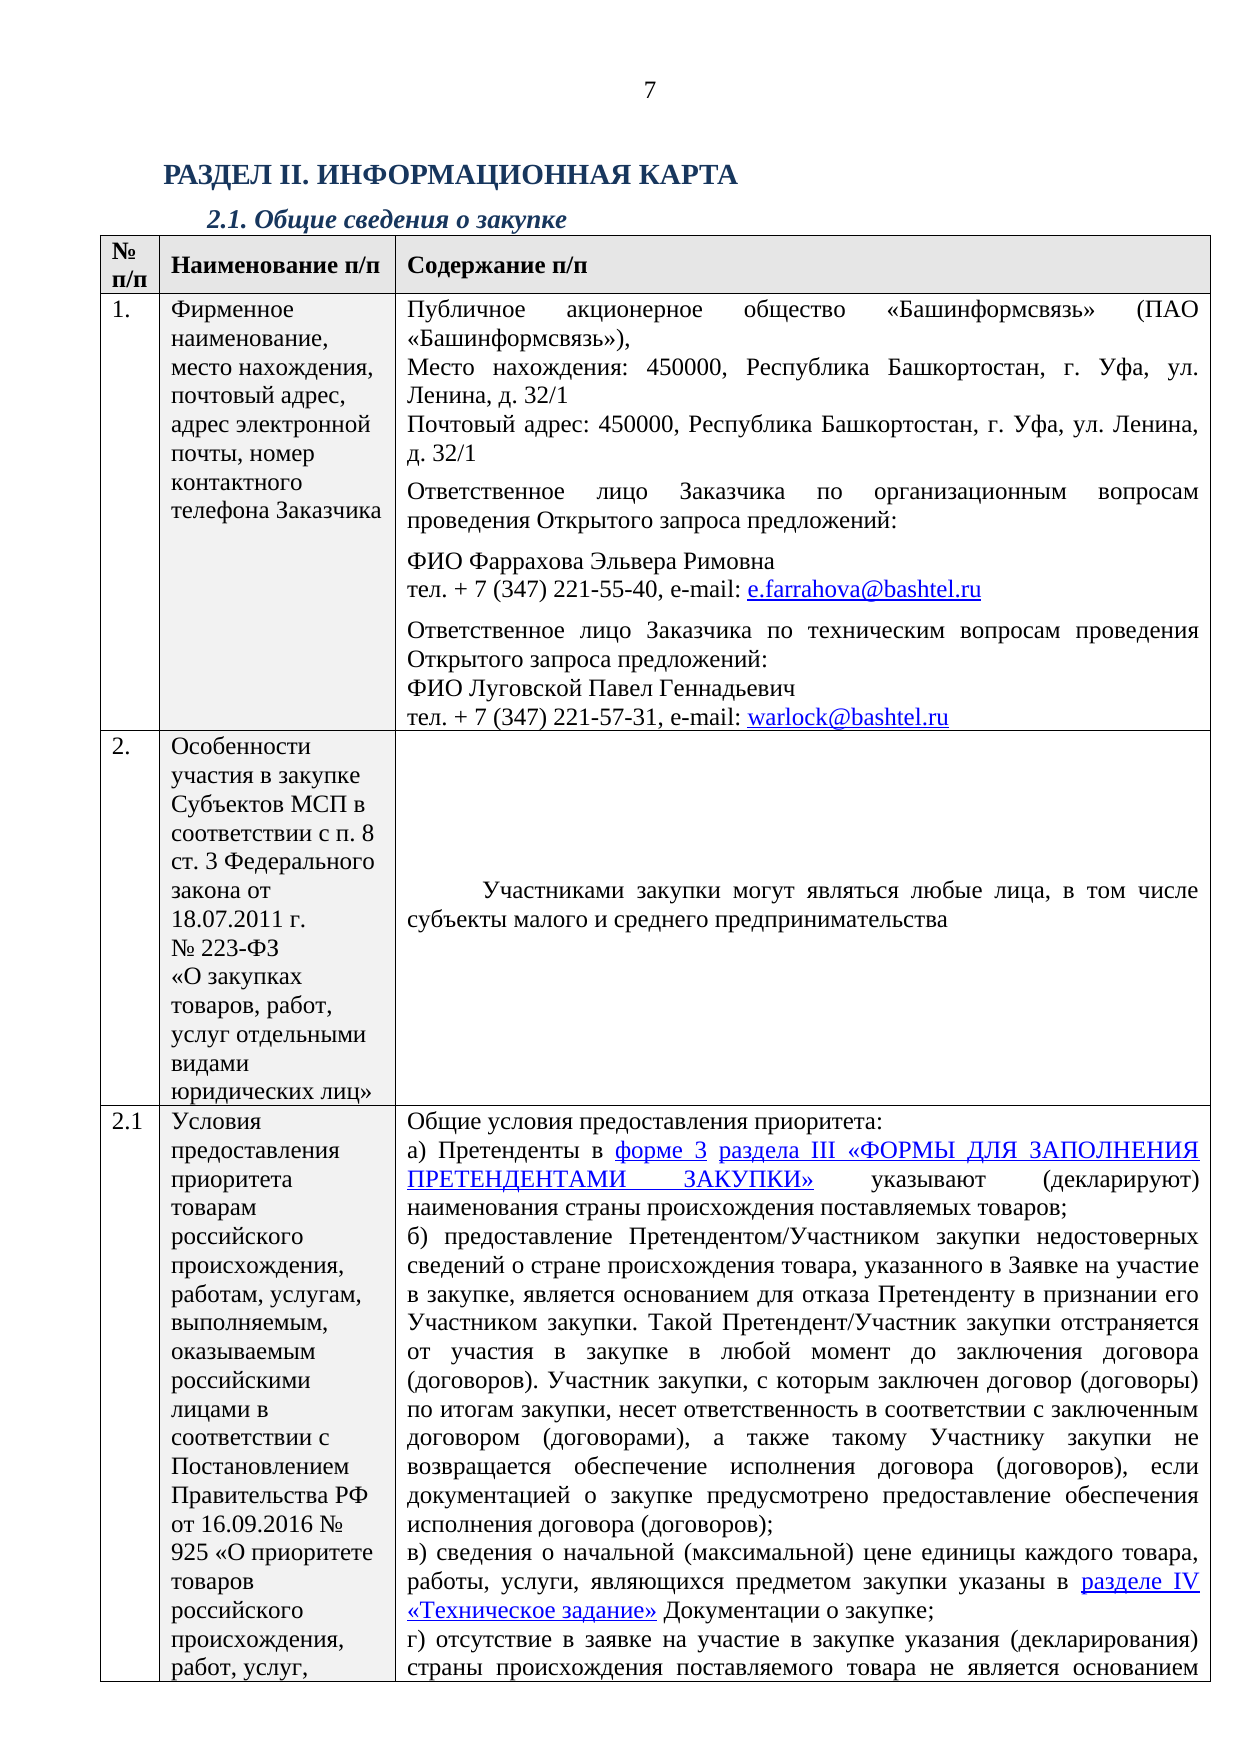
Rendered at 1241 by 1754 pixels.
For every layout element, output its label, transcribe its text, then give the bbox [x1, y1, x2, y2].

table_cell Фирменное наименование, место нахождения, почтовый адрес, адрес электронной почты, номер контактного телефона Заказчика [160, 294, 395, 730]
table_cell Участниками закупки могут являться любые лица, в том числе субъекты малого и среднего предпринимательства [396, 731, 1210, 1105]
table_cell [396, 1106, 1210, 1681]
table_cell Публичное акционерное общество «Башинформсвязь» (ПАО «Башинформсвязь»), Место нахождения: 450000, Республика Башкортостан, г. Уфа, ул. Ленина, д. 32/1 Почтовый адрес: 450000, Республика Башкортостан, г. Уфа, ул. Ленина, д. 32/1 Ответственное лицо Заказчика по организационным вопросам проведения Открытого запроса предложений: ФИО Фаррахова Эльвера Римовна тел. + 7 (347) 221-55-40, e-mail: e.farrahova@bashtel.ru Ответственное лицо Заказчика по техническим вопросам проведения Открытого запроса предложений: ФИО Луговской Павел Геннадьевич тел. + 7 (347) 221-57-31, e-mail: warlock@bashtel.ru [396, 294, 1210, 730]
table_cell 2.1 [101, 1106, 159, 1681]
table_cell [160, 1106, 395, 1681]
table_cell Особенности участия в закупке Субъектов МСП в соответствии с п. 8 ст. 3 Федерального закона от 18.07.2011 г. № 223-ФЗ «О закупках товаров, работ, услуг отдельными видами юридических лиц» [160, 731, 395, 1105]
table_header № п/п [101, 236, 159, 293]
table_cell [101, 294, 159, 730]
table_header Наименование п/п [160, 236, 395, 293]
subtitle РАЗДЕЛ II. ИНФОРМАЦИОННАЯ КАРТА [163, 157, 1181, 191]
table_header Содержание п/п [396, 236, 1210, 293]
table_cell [101, 731, 159, 1105]
subtitle 2.1. Общие сведения о закупке [207, 203, 1181, 235]
